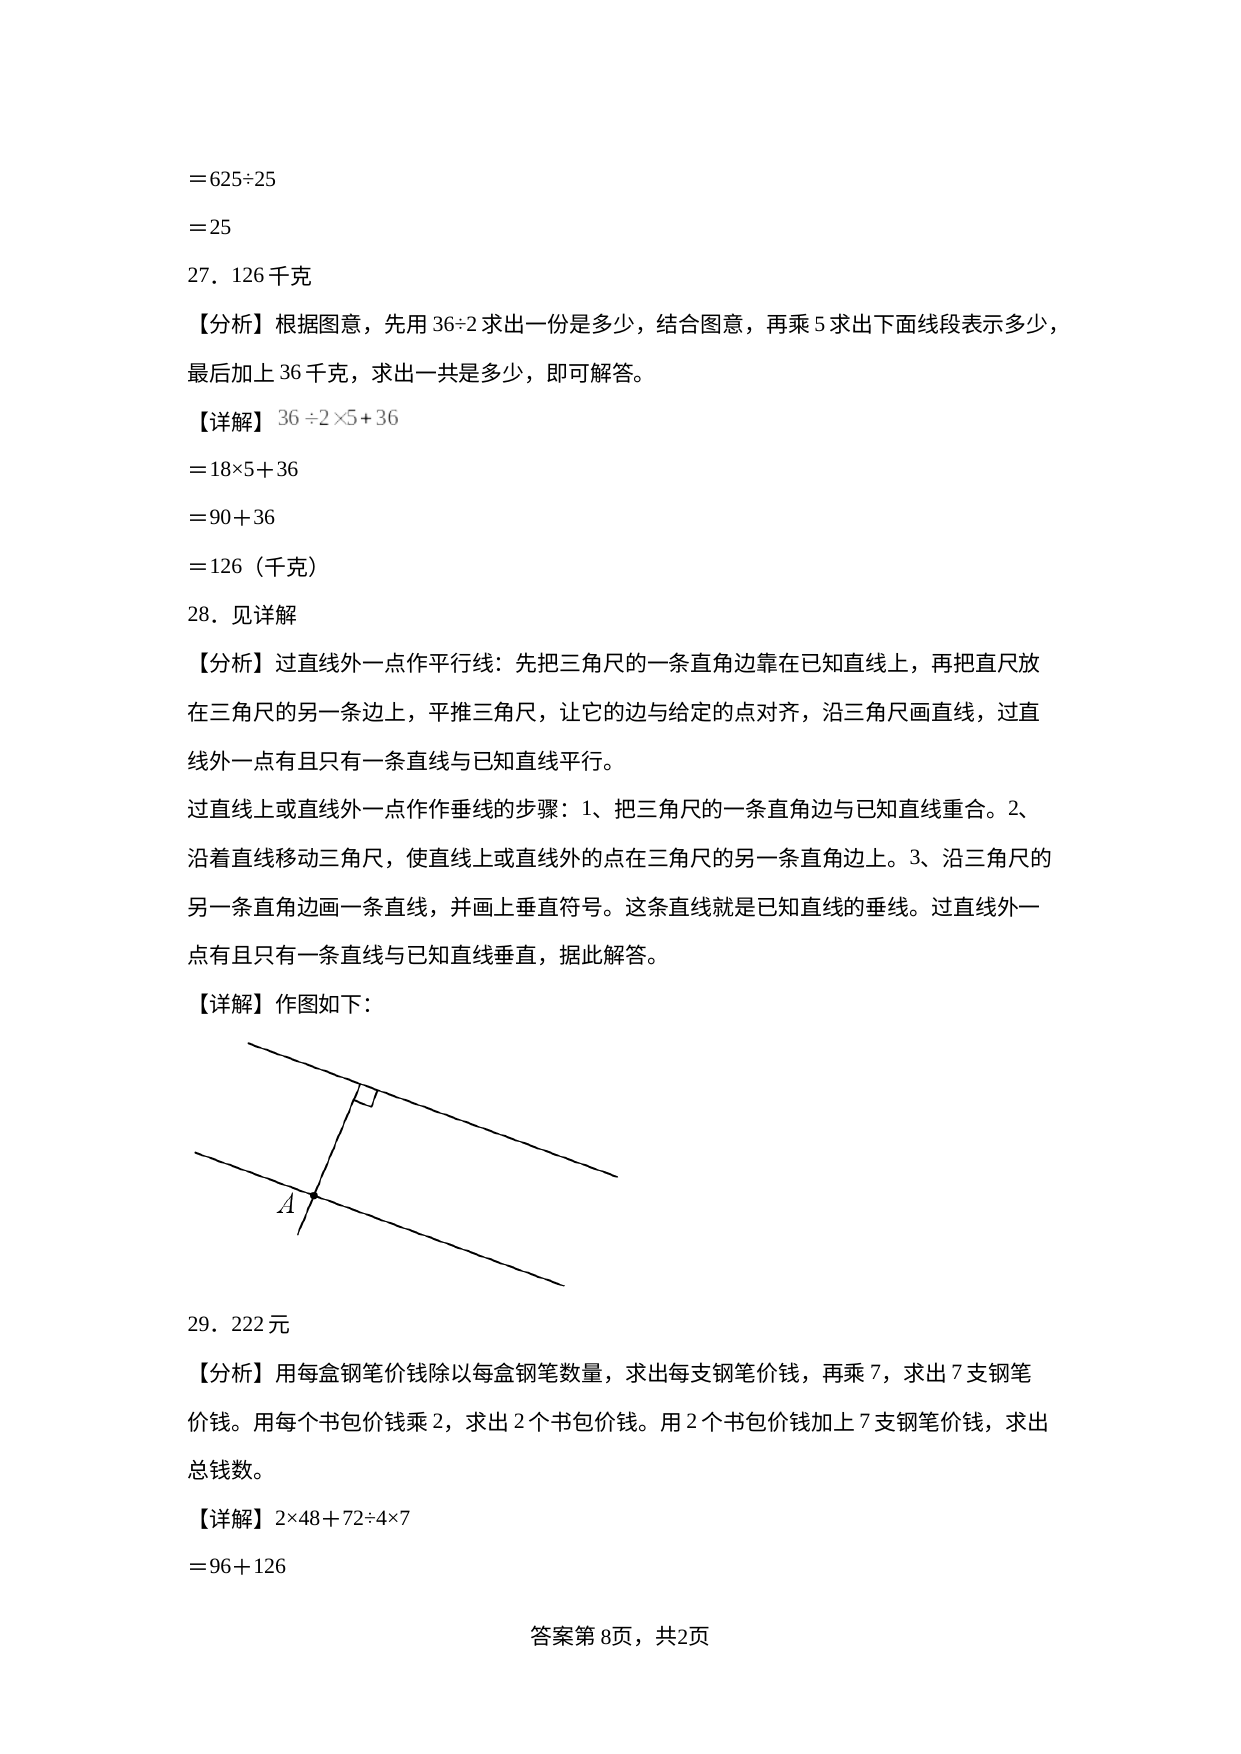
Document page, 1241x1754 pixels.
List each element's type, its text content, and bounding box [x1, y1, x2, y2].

picture [187, 1034, 625, 1293]
text ＝25 [187, 210, 1053, 243]
text ＝18×5＋36 [187, 452, 1053, 485]
text 【详解】作图如下： [187, 986, 1053, 1019]
text ＝90＋36 [187, 501, 1053, 533]
text 过直线上或直线外一点作作垂线的步骤：1、把三角尺的一条直角边与已知直线重合。2、沿着直线移动三角尺，使直线上或直线外的点在三角尺的另一条直角边上。3、沿三角尺的另一条直角边画一条直线，并画上垂直符号。这条直线就是已知直线的垂线。过直线外一点有且只有一条直线与已知直线垂直，据此解答。 [187, 792, 1053, 970]
text ＝96＋126 [187, 1549, 1053, 1582]
text 【详解】2×48＋72÷4×7 [187, 1501, 1053, 1534]
text 29．222元 [187, 1307, 1053, 1339]
text 28．见详解 [187, 597, 1053, 630]
text 27．126千克 [187, 259, 1053, 291]
text ＝126（千克） [187, 549, 1053, 582]
text 【分析】过直线外一点作平行线：先把三角尺的一条直角边靠在已知直线上，再把直尺放在三角尺的另一条边上，平推三角尺，让它的边与给定的点对齐，沿三角尺画直线，过直线外一点有且只有一条直线与已知直线平行。 [187, 646, 1053, 776]
text ＝625÷25 [187, 162, 1053, 194]
text 【分析】用每盒钢笔价钱除以每盒钢笔数量，求出每支钢笔价钱，再乘7，求出7支钢笔价钱。用每个书包价钱乘2，求出2个书包价钱。用2个书包价钱加上7支钢笔价钱，求出总钱数。 [187, 1355, 1053, 1485]
text 【分析】根据图意，先用36÷2求出一份是多少，结合图意，再乘5求出下面线段表示多少，最后加上36千克，求出一共是多少，即可解答。 [187, 307, 1053, 388]
text 【详解】 [187, 404, 1053, 437]
